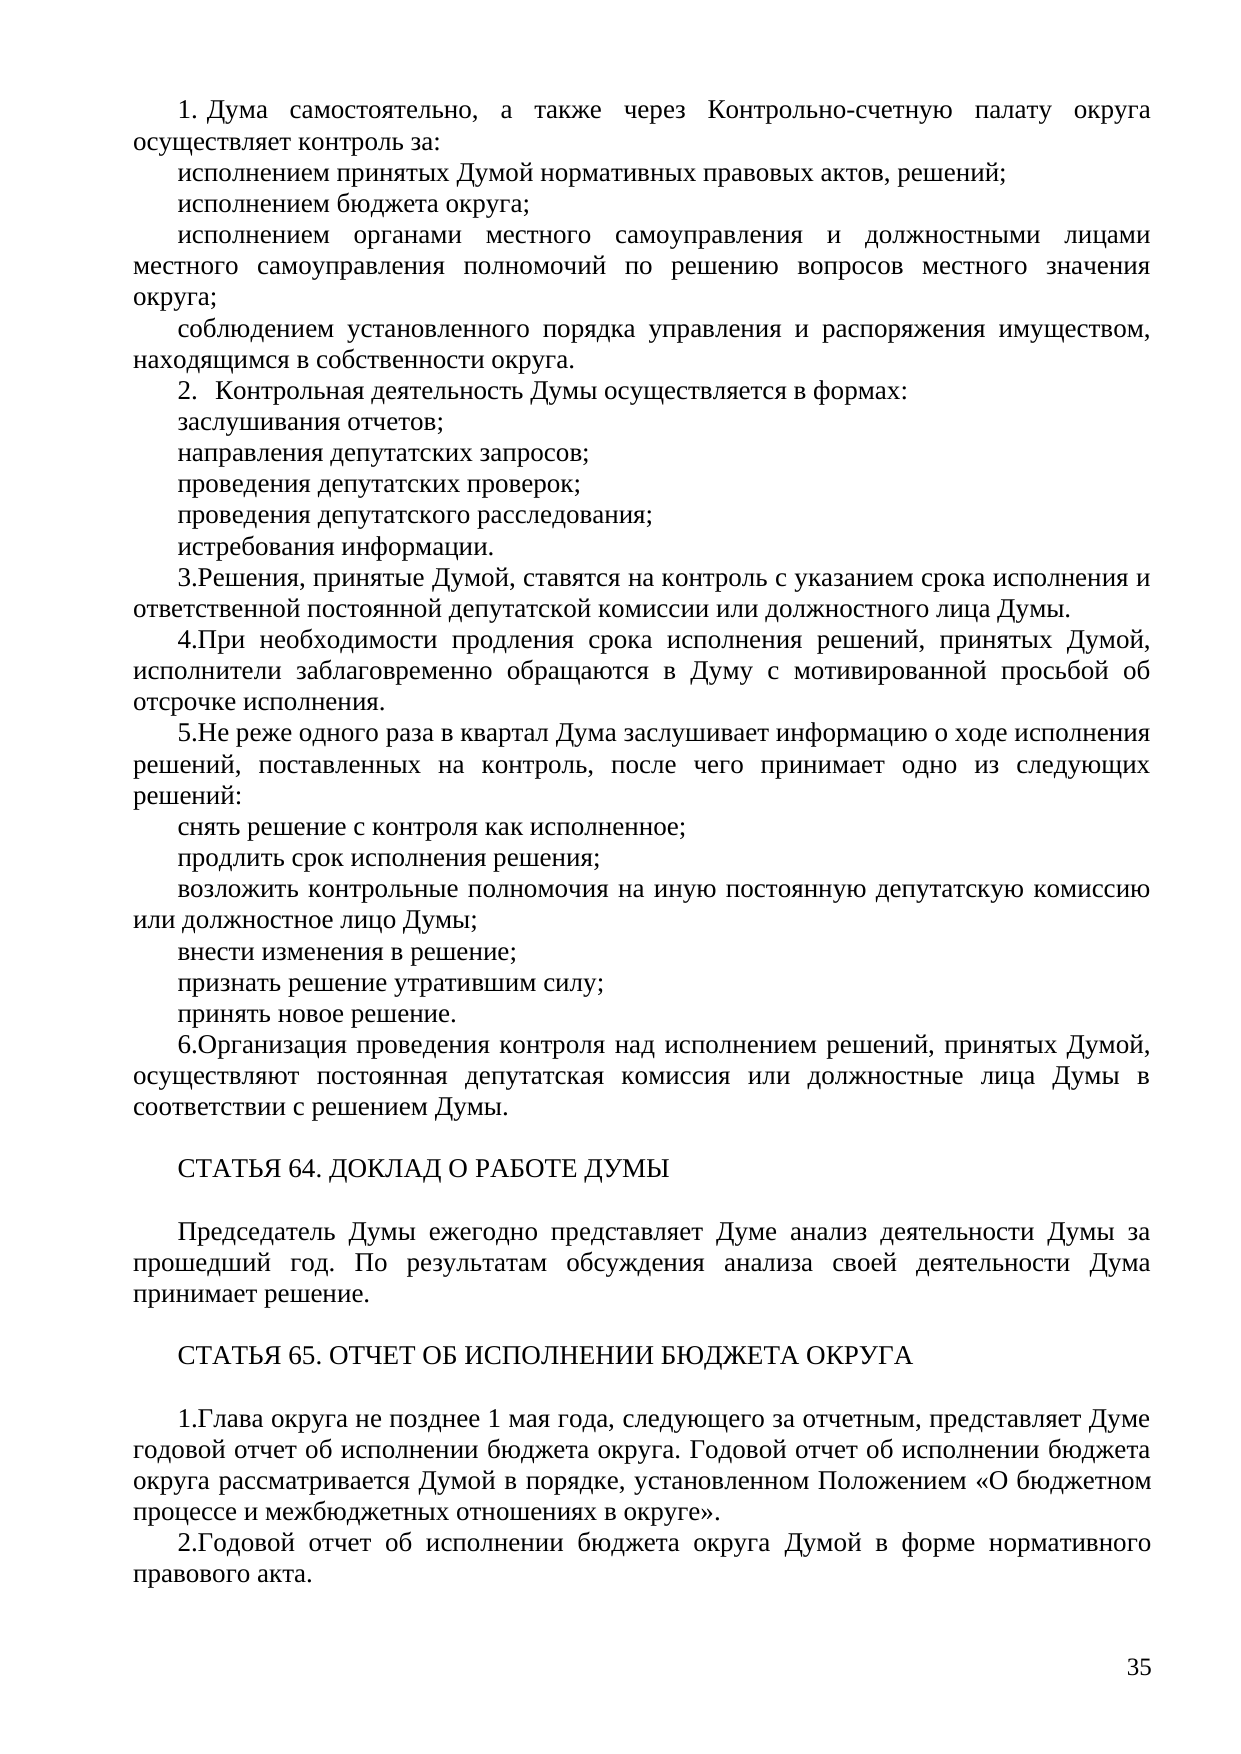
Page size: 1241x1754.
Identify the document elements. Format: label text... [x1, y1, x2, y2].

text проведения депутатского расследования; [133, 498, 1152, 530]
text внести изменения в решение; [133, 934, 1152, 966]
text заслушивания отчетов; [133, 405, 1152, 436]
text принять новое решение. [133, 997, 1152, 1028]
list Контрольная деятельность Думы осуществляется в формах: [177, 374, 1152, 405]
text СТАТЬЯ 64. ДОКЛАД О РАБОТЕ ДУМЫ [133, 1153, 1152, 1184]
text 6.Организация проведения контроля над исполнением решений, принятых Думой, осуществляют постоянная депутатская комиссия или должностные лица Думы в соответствии с решением Думы. [133, 1028, 1152, 1121]
text исполнением бюджета округа; [133, 187, 1152, 218]
text Председатель Думы ежегодно представляет Думе анализ деятельности Думы за прошедший год. По результатам обсуждения анализа своей деятельности Дума принимает решение. [133, 1215, 1152, 1308]
text проведения депутатских проверок; [133, 467, 1152, 498]
text направления депутатских запросов; [133, 436, 1152, 467]
text возложить контрольные полномочия на иную постоянную депутатскую комиссию или должностное лицо Думы; [133, 872, 1152, 934]
text 5.Не реже одного раза в квартал Дума заслушивает информацию о ходе исполнения решений, поставленных на контроль, после чего принимает одно из следующих решений: [133, 717, 1152, 810]
text продлить срок исполнения решения; [133, 841, 1152, 872]
text 4.При необходимости продления срока исполнения решений, принятых Думой, исполнители заблаговременно обращаются в Думу с мотивированной просьбой об отсрочке исполнения. [133, 623, 1152, 717]
text 1.Глава округа не позднее 1 мая года, следующего за отчетным, представляет Думе годовой отчет об исполнении бюджета округа. Годовой отчет об исполнении бюджета округа рассматривается Думой в порядке, установленном Положением «О бюджетном процессе и межбюджетных отношениях в округе». [133, 1402, 1152, 1526]
list Дума самостоятельно, а также через Контрольно-счетную палату округа осуществляет контроль за: [133, 94, 1152, 156]
text истребования информации. [133, 530, 1152, 561]
text 2.Годовой отчет об исполнении бюджета округа о районаутверждается Думой в форме нормативного правового акта. [133, 1526, 1152, 1589]
text 3.Решения, принятые Думой, ставятся на контроль с указанием срока исполнения и ответственной постоянной депутатской комиссии или должностного лица Думы. [133, 561, 1152, 623]
text соблюдением установленного порядка управления и распоряжения имуществом, находящимся в собственности округа. [133, 312, 1152, 374]
text исполнением органами местного самоуправления и должностными лицами местного самоуправления полномочий по решению вопросов местного значения округа; [133, 218, 1152, 312]
text Статья 65. Отчет об исполнении бюджета ОКРУГА [133, 1339, 1152, 1371]
text признать решение утратившим силу; [133, 966, 1152, 997]
text снять решение с контроля как исполненное; [133, 810, 1152, 841]
text исполнением принятых Думой нормативных правовых актов, решений; [133, 156, 1152, 187]
